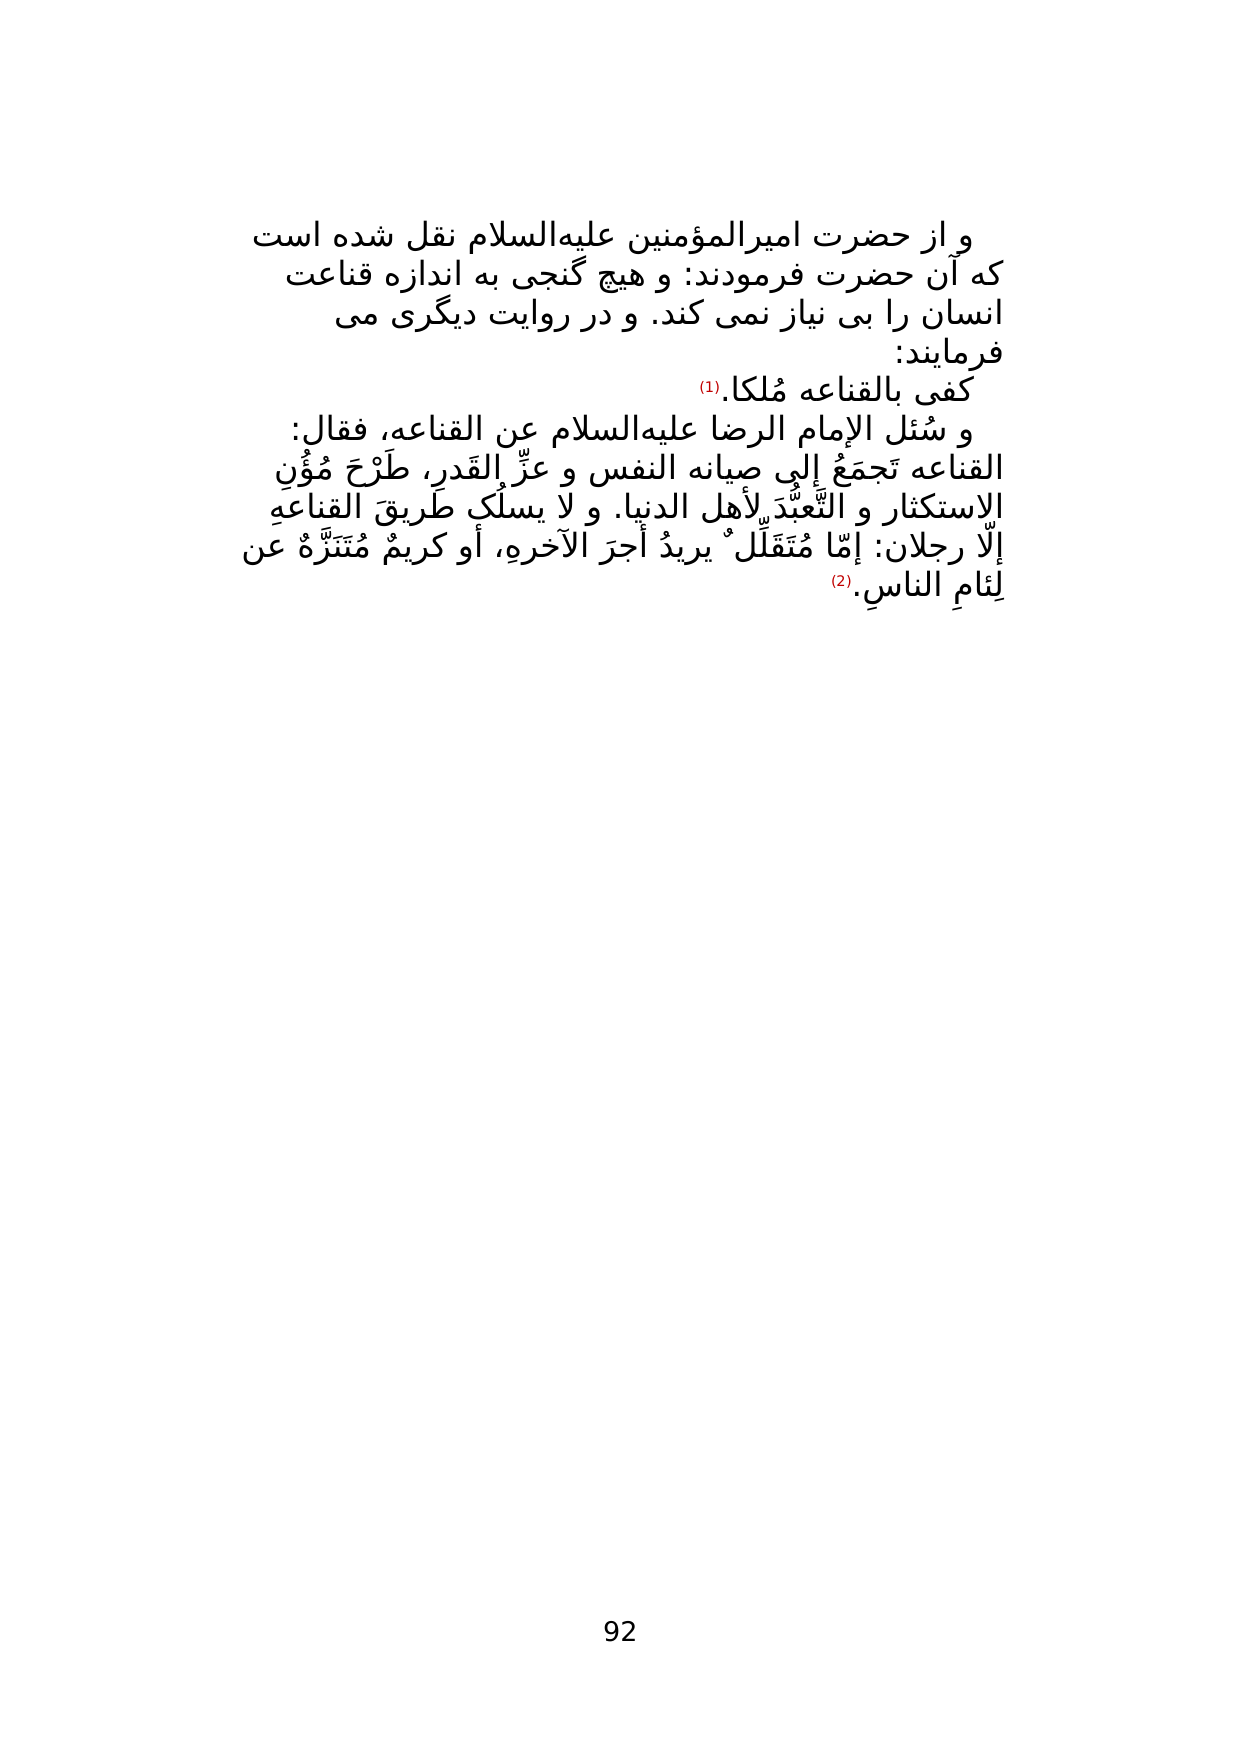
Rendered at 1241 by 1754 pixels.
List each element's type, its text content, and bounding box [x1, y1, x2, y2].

text کفی بالقناعه مُلکا.(1) [236, 371, 1004, 410]
text و سُئل الإمام الرضا عليه‌السلام عن القناعه، فقال: القناعه تَجمَعُ إلی صیانه النفس و عزِّ القَدرِ، طَرْحَ مُؤُنِ الاستکثار و التَّعبُّدَ لأهل الدنیا. و لا یسلُک طریقَ القناعهِ إلّا رجلان: إمّا مُتَقَلِّل ٌ یریدُ أجرَ الآخرهِ، أو کریمٌ مُتَنَزَّهٌ عن لِئامِ الناسِ.(2) [236, 410, 1004, 604]
text و از حضرت امیرالمؤمنین عليه‌السلام نقل شده است که آن حضرت فرمودند: و هیچ گنجی به اندازه قناعت انسان را بی نیاز نمی کند. و در روایت دیگری می فرمایند: [236, 216, 1004, 371]
